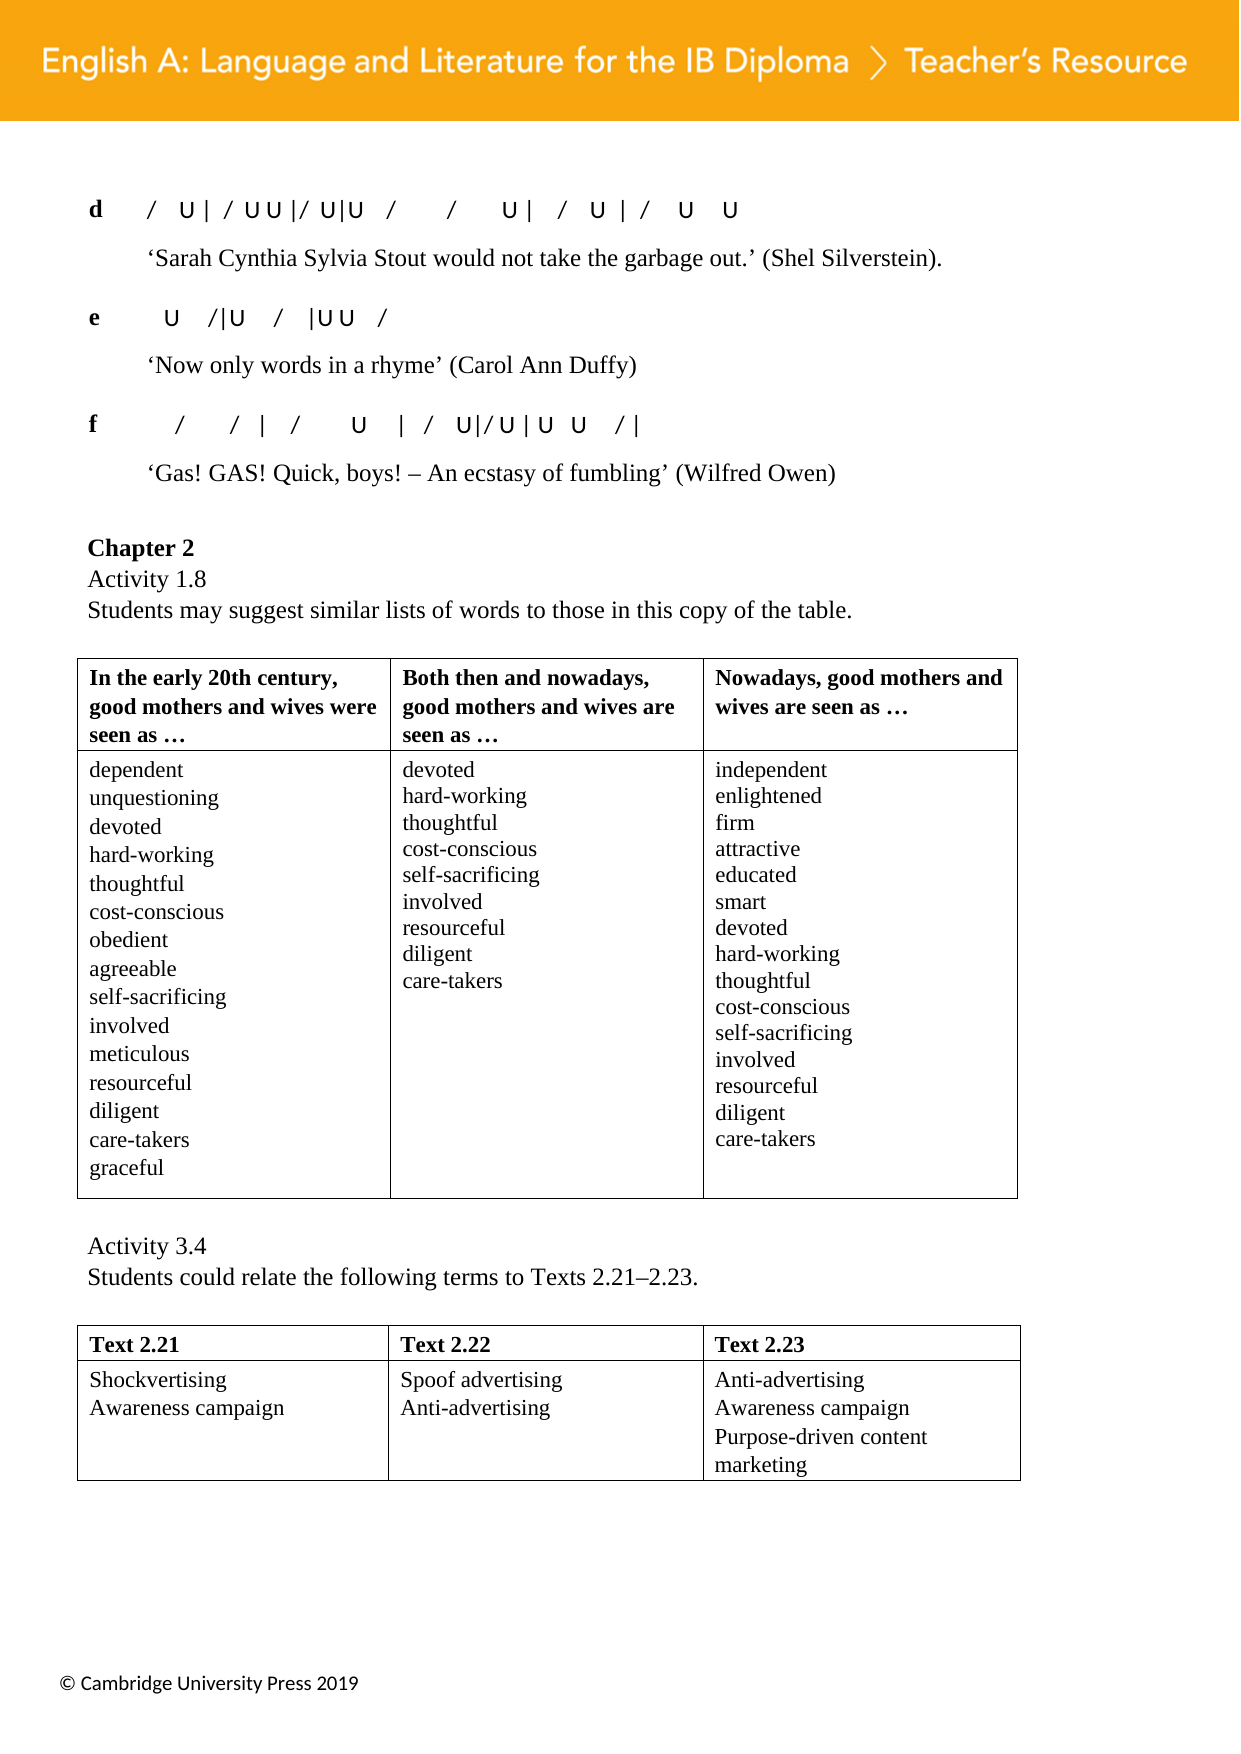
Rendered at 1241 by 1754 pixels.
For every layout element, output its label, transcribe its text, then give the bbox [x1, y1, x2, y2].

subtitle Chapter 2 [87, 533, 1146, 562]
text Activity 3.4 [87, 1231, 1146, 1260]
table_header Both then and nowadays, good mothers and wives are seen as … [391, 659, 703, 750]
table_header Text 2.22 [389, 1326, 703, 1360]
table_cell Anti-advertising Awareness campaign Purpose-driven content marketing [704, 1361, 1020, 1480]
table_header Text 2.23 [704, 1326, 1020, 1360]
picture [0, 0, 1239, 121]
text Activity 1.8 [87, 564, 1146, 593]
table_cell dependent unquestioning devoted hard-working thoughtful cost-conscious obedient agreeable self-sacrificing involved meticulous resourceful diligent care-takers graceful [78, 751, 390, 1197]
table_cell U /|U / |U U / ‘Now only words in a rhyme’ (Carol Ann Duffy) [135, 289, 1120, 397]
table_header Nowadays, good mothers and wives are seen as … [704, 659, 1017, 750]
table_cell / U | / U U |/ U|U / / U | / U | / U U ‘Sarah Cynthia Sylvia Stout would not take the garbage out.’ (Shel Silverstein). [135, 182, 1120, 289]
table_cell Spoof advertising Anti-advertising [389, 1361, 703, 1480]
text Students could relate the following terms to Texts 2.21–2.23. [87, 1262, 1146, 1291]
text Students may suggest similar lists of words to those in this copy of the table. [87, 595, 1146, 623]
table_header Text 2.21 [78, 1326, 388, 1360]
table_cell devoted hard-working thoughtful cost-conscious self-sacrificing involved resourceful diligent care-takers [391, 751, 703, 1197]
table_cell independent enlightened firm attractive educated smart devoted hard-working thoughtful cost-conscious self-sacrificing involved resourceful diligent care-takers [704, 751, 1017, 1197]
table_header In the early 20th century, good mothers and wives were seen as … [78, 659, 390, 750]
table_cell d [77, 182, 135, 289]
table_cell Shockvertising Awareness campaign [78, 1361, 388, 1480]
table_cell f [77, 397, 135, 504]
table_cell e [77, 289, 135, 397]
table_cell / / | / U | / U|/ U | U U / | ‘Gas! GAS! Quick, boys! – An ecstasy of fumbling’ (Wilfred Owen) [135, 397, 1120, 504]
